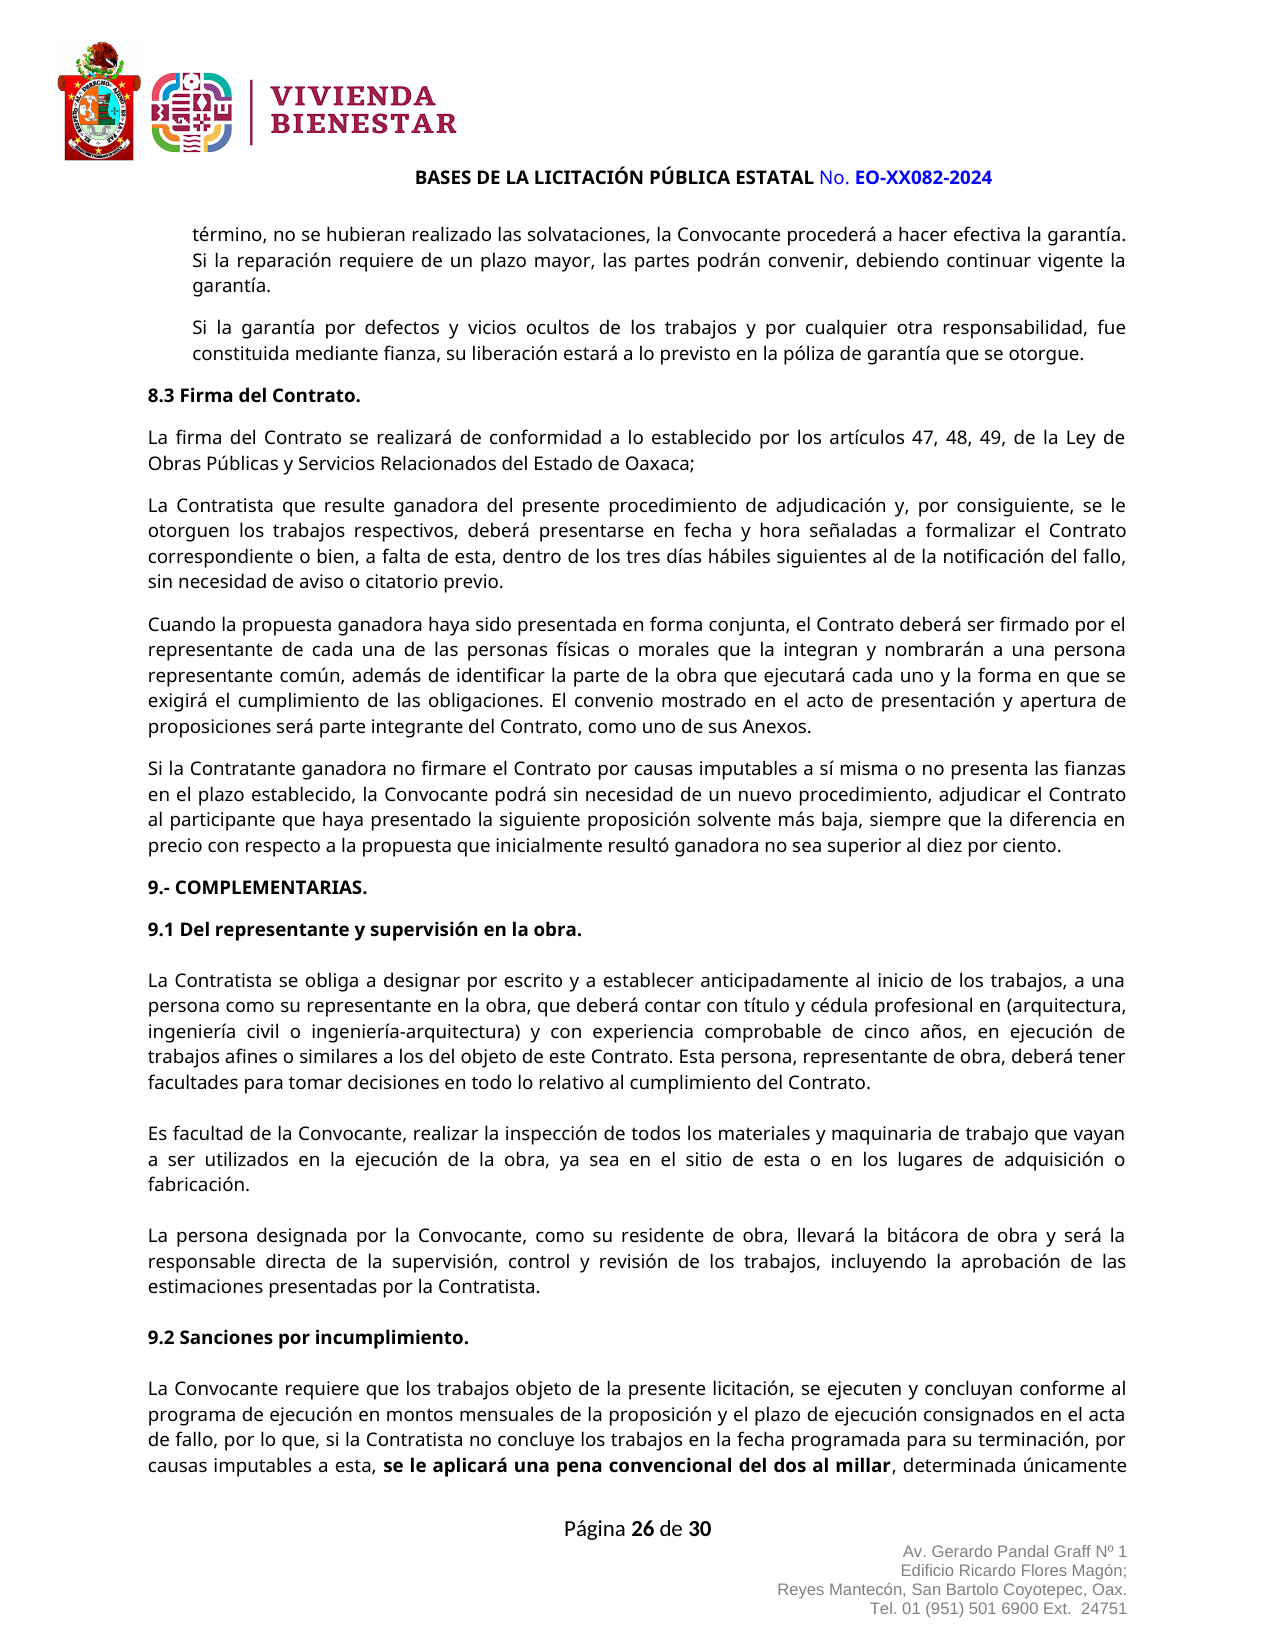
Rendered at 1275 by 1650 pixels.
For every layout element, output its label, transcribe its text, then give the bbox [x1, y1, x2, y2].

picture [55, 41, 143, 163]
text 9.2 Sanciones por incumplimiento. [148, 1324, 1127, 1350]
text La Contratista se obliga a designar por escrito y a establecer anticipadamente al inicio de los trabajos, a una persona como su representante en la obra, que deberá contar con título y cédula profesional en (arquitectura, ingeniería civil o ingeniería-arquitectura) y con experiencia comprobable de cinco años, en ejecución de trabajos afines o similares a los del objeto de este Contrato. Esta persona, representante de obra, deberá tener facultades para tomar decisiones en todo lo relativo al cumplimiento del Contrato. [148, 967, 1127, 1095]
text La firma del Contrato se realizará de conformidad a lo establecido por los artículos 47, 48, 49, de la Ley de Obras Públicas y Servicios Relacionados del Estado de Oaxaca; [148, 424, 1127, 476]
text La Contratista que resulte ganadora del presente procedimiento de adjudicación y, por consiguiente, se le otorguen los trabajos respectivos, deberá presentarse en fecha y hora señaladas a formalizar el Contrato correspondiente o bien, a falta de esta, dentro de los tres días hábiles siguientes al de la notificación del fallo, sin necesidad de aviso o citatorio previo. [148, 492, 1127, 594]
text 9.1 Del representante y supervisión en la obra. [148, 916, 1127, 942]
text Cuando la propuesta ganadora haya sido presentada en forma conjunta, el Contrato deberá ser firmado por el representante de cada una de las personas físicas o morales que la integran y nombrarán a una persona representante común, además de identificar la parte de la obra que ejecutará cada uno y la forma en que se exigirá el cumplimiento de las obligaciones. El convenio mostrado en el acto de presentación y apertura de proposiciones será parte integrante del Contrato, como uno de sus Anexos. [148, 611, 1127, 739]
text 8.3 Firma del Contrato. [148, 382, 1127, 408]
text 9.- COMPLEMENTARIAS. [148, 874, 1127, 899]
text Es facultad de la Convocante, realizar la inspección de todos los materiales y maquinaria de trabajo que vayan a ser utilizados en la ejecución de la obra, ya sea en el sitio de esta o en los lugares de adquisición o fabricación. [148, 1120, 1127, 1197]
picture [147, 64, 473, 161]
text La persona designada por la Convocante, como su residente de obra, llevará la bitácora de obra y será la responsable directa de la supervisión, control y revisión de los trabajos, incluyendo la aprobación de las estimaciones presentadas por la Contratista. [148, 1222, 1127, 1299]
text Si la Contratante ganadora no firmare el Contrato por causas imputables a sí misma o no presenta las fianzas en el plazo establecido, la Convocante podrá sin necesidad de un nuevo procedimiento, adjudicar el Contrato al participante que haya presentado la siguiente proposición solvente más baja, siempre que la diferencia en precio con respecto a la propuesta que inicialmente resultó ganadora no sea superior al diez por ciento. [148, 755, 1127, 857]
text Si la garantía por defectos y vicios ocultos de los trabajos y por cualquier otra responsabilidad, fue constituida mediante fianza, su liberación estará a lo previsto en la póliza de garantía que se otorgue. [192, 315, 1127, 366]
